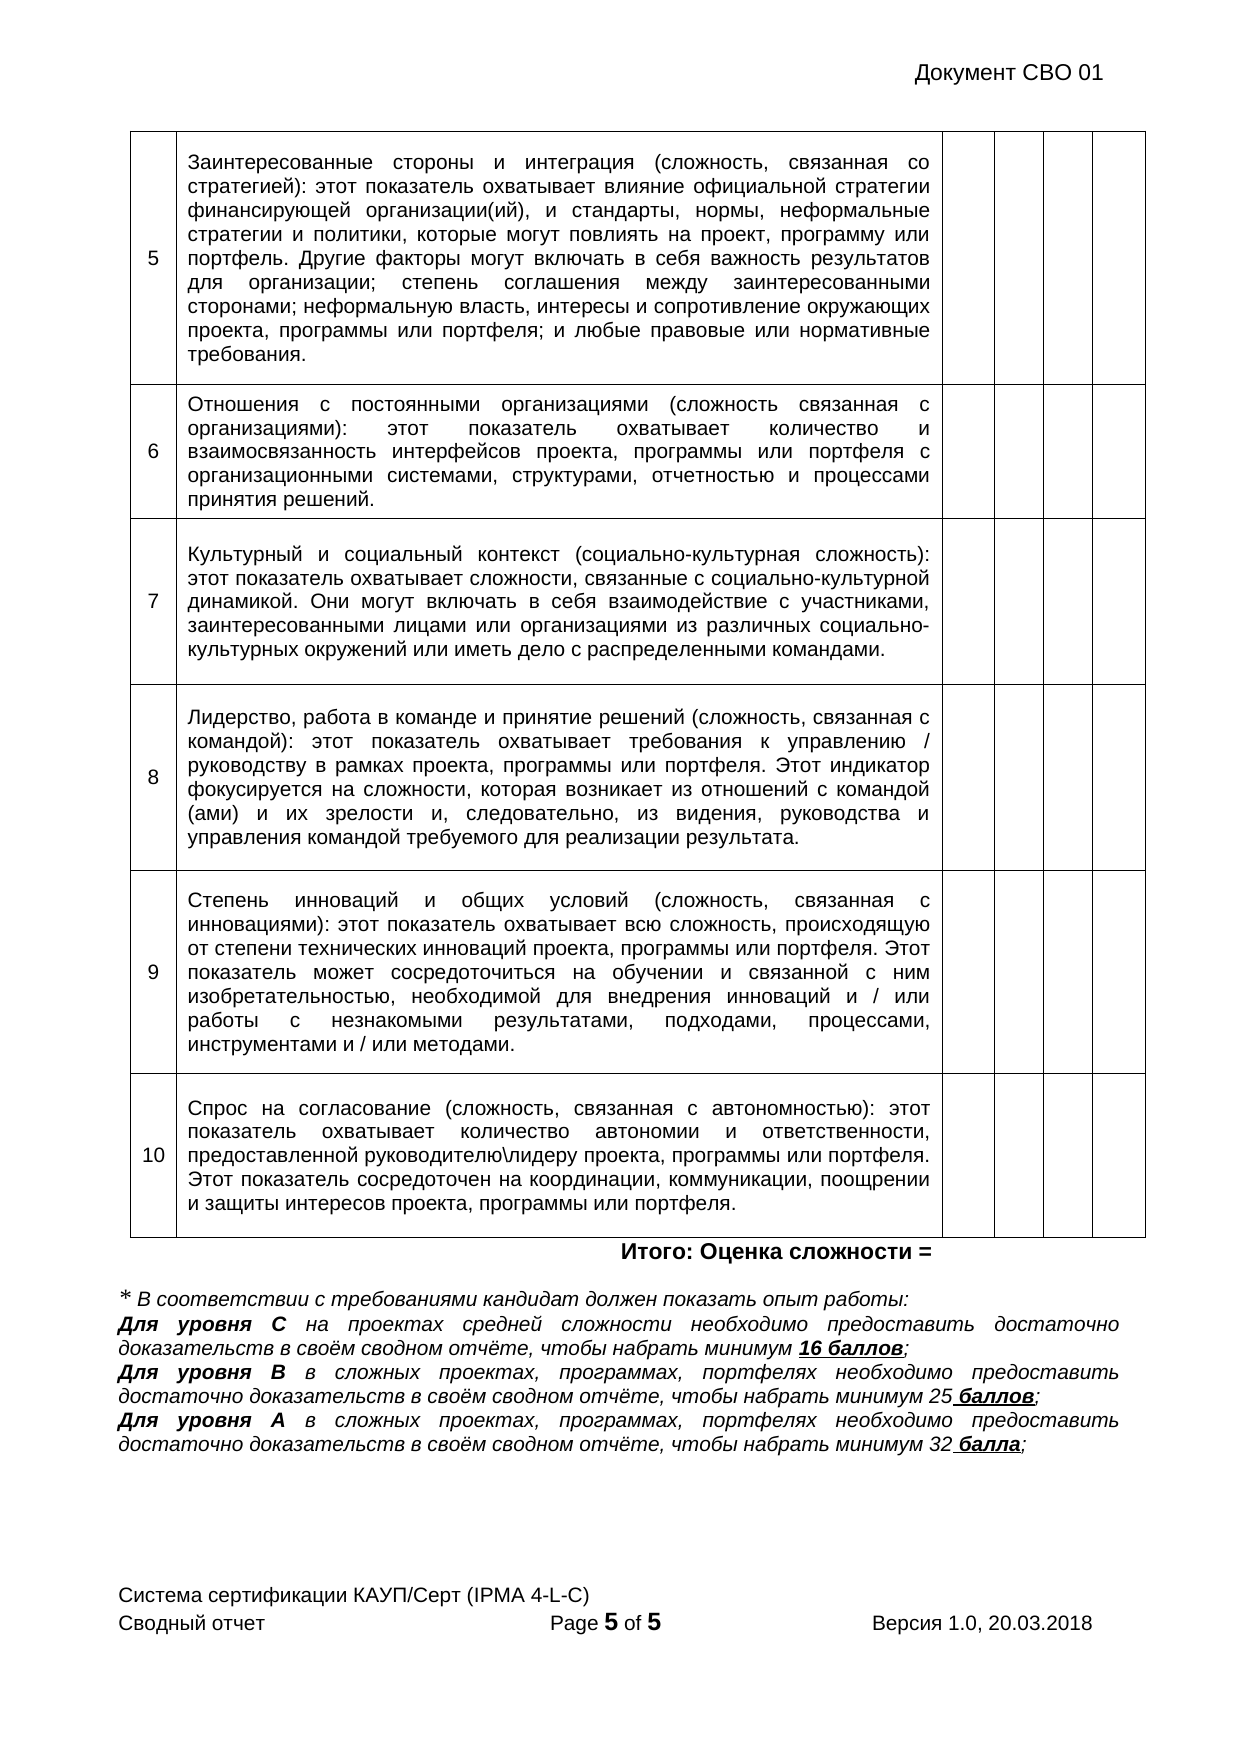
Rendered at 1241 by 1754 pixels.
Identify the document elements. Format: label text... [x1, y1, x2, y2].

text * В соответствии с требованиями кандидат должен показать опыт работы: [118, 1283, 1122, 1312]
table_cell [1044, 1074, 1092, 1237]
table_cell [943, 132, 994, 384]
text Для уровня В в сложных проектах, программах, портфелях необходимо предоставить достаточно доказательств в своём сводном отчёте, чтобы набрать минимум 25 баллов; [118, 1359, 1122, 1407]
table_cell [943, 685, 994, 869]
table_cell [995, 519, 1043, 684]
table_cell Культурный и социальный контекст (социально-культурная сложность): этот показатель охватывает сложности, связанные с социально-культурной динамикой. Они могут включать в себя взаимодействие с участниками, заинтересованными лицами или организациями из различных социально-культурных окружений или иметь дело с распределенными командами. [177, 519, 942, 684]
table_cell [995, 385, 1043, 518]
table_cell 9 [131, 871, 176, 1073]
text Итого: Оценка сложности = [118, 1238, 1122, 1264]
table_cell [995, 685, 1043, 869]
text Для уровня С на проектах средней сложности необходимо предоставить достаточно доказательств в своём сводном отчёте, чтобы набрать минимум 16 баллов; [118, 1312, 1122, 1359]
table_cell Степень инноваций и общих условий (сложность, связанная с инновациями): этот показатель охватывает всю сложность, происходящую от степени технических инноваций проекта, программы или портфеля. Этот показатель может сосредоточиться на обучении и связанной с ним изобретательностью, необходимой для внедрения инноваций и / или работы с незнакомыми результатами, подходами, процессами, инструментами и / или методами. [177, 871, 942, 1073]
table_cell [995, 1074, 1043, 1237]
text Для уровня А в сложных проектах, программах, портфелях необходимо предоставить достаточно доказательств в своём сводном отчёте, чтобы набрать минимум 32 балла; [118, 1407, 1122, 1455]
table_cell [943, 519, 994, 684]
table_cell [1093, 685, 1145, 869]
table_cell [1093, 385, 1145, 518]
table_cell [1093, 519, 1145, 684]
table_cell [1044, 385, 1092, 518]
table_cell [943, 385, 994, 518]
table_cell [1044, 685, 1092, 869]
table_cell [1044, 519, 1092, 684]
table_cell [1093, 871, 1145, 1073]
table_cell [995, 871, 1043, 1073]
table_cell [1093, 132, 1145, 384]
table_cell 6 [131, 385, 176, 518]
table_cell [943, 871, 994, 1073]
table_cell [943, 1074, 994, 1237]
table_cell [995, 132, 1043, 384]
table_cell 5 [131, 132, 176, 384]
table_cell Лидерство, работа в команде и принятие решений (сложность, связанная с командой): этот показатель охватывает требования к управлению / руководству в рамках проекта, программы или портфеля. Этот индикатор фокусируется на сложности, которая возникает из отношений с командой (ами) и их зрелости и, следовательно, из видения, руководства и управления командой требуемого для реализации результата. [177, 685, 942, 869]
table_cell [1093, 1074, 1145, 1237]
table_cell Отношения с постоянными организациями (сложность связанная с организациями): этот показатель охватывает количество и взаимосвязанность интерфейсов проекта, программы или портфеля с организационными системами, структурами, отчетностью и процессами принятия решений. [177, 385, 942, 518]
table_cell 10 [131, 1074, 176, 1237]
table_cell [1044, 132, 1092, 384]
table_cell Заинтересованные стороны и интеграция (сложность, связанная со стратегией): этот показатель охватывает влияние официальной стратегии финансирующей организации(ий), и стандарты, нормы, неформальные стратегии и политики, которые могут повлиять на проект, программу или портфель. Другие факторы могут включать в себя важность результатов для организации; степень соглашения между заинтересованными сторонами; неформальную власть, интересы и сопротивление окружающих проекта, программы или портфеля; и любые правовые или нормативные требования. [177, 132, 942, 384]
table_cell 7 [131, 519, 176, 684]
table_cell Спрос на согласование (сложность, связанная с автономностью): этот показатель охватывает количество автономии и ответственности, предоставленной руководителю\лидеру проекта, программы или портфеля. Этот показатель сосредоточен на координации, коммуникации, поощрении и защиты интересов проекта, программы или портфеля. [177, 1074, 942, 1237]
table_cell [1044, 871, 1092, 1073]
table_cell 8 [131, 685, 176, 869]
